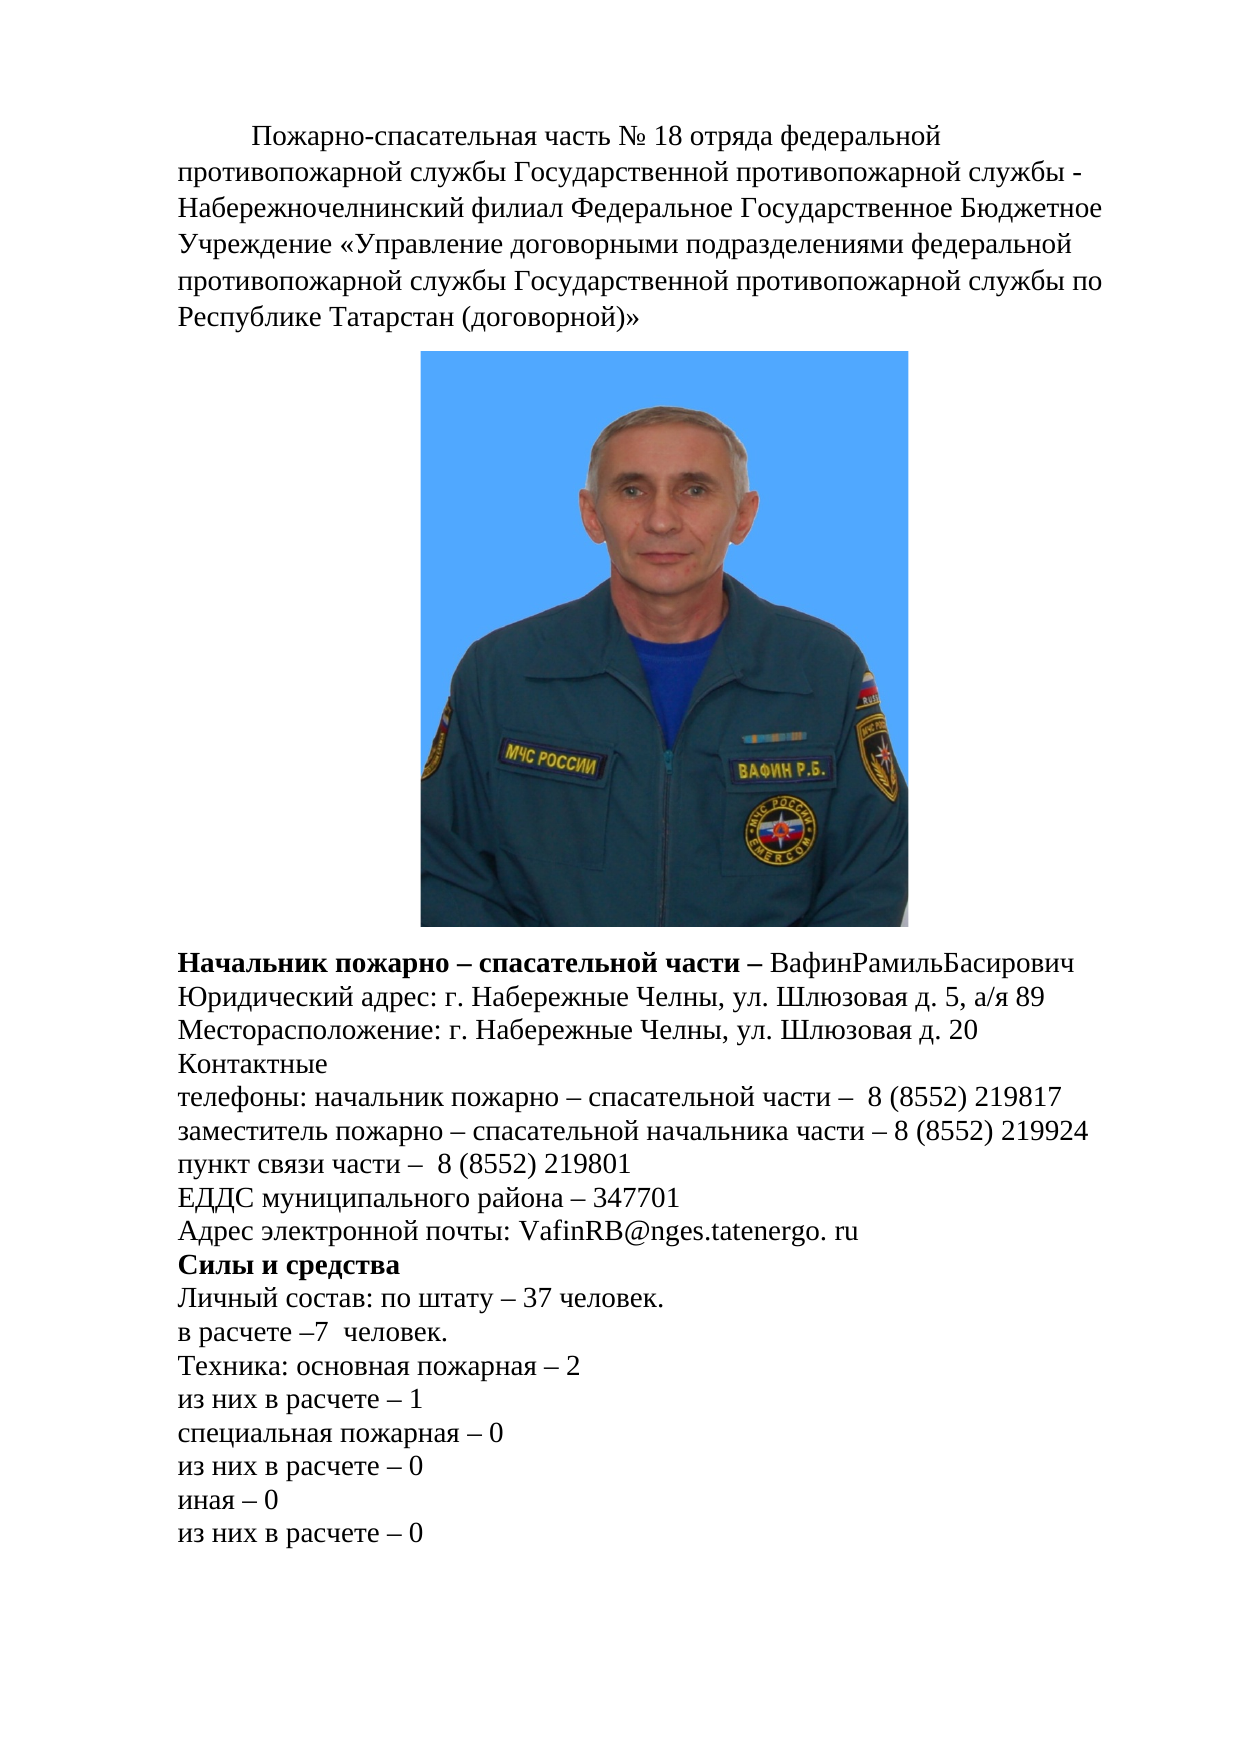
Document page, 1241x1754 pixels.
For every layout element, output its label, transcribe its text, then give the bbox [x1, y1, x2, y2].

text Личный состав: по штату – 37 человек. [177, 1281, 1152, 1314]
picture [420, 351, 909, 927]
text Начальник пожарно – спасательной части – ВафинРамильБасирович [177, 945, 1152, 979]
text иная – 0 [177, 1482, 1152, 1515]
text из них в расчете – 0 [177, 1515, 1152, 1549]
text Юридический адрес: г. Набережные Челны, ул. Шлюзовая д. 5, а/я 89 [177, 979, 1152, 1012]
text специальная пожарная – 0 [177, 1415, 1152, 1448]
text пункт связи части – 8 (8552) 219801 [177, 1146, 1152, 1180]
text Силы и средства [177, 1247, 1152, 1281]
text Контактные [177, 1046, 1152, 1079]
text в расчете –7 человек. [177, 1314, 1152, 1348]
text заместитель пожарно – спасательной начальника части – 8 (8552) 219924 [177, 1113, 1152, 1146]
text Адрес электронной почты: VafinRB@nges.tatenergo. ru [177, 1213, 1152, 1247]
text ЕДДС муниципального района – 347701 [177, 1180, 1152, 1213]
text Месторасположение: г. Набережные Челны, ул. Шлюзовая д. 20 [177, 1012, 1152, 1046]
text Пожарно-спасательная часть № 18 отряда федеральной противопожарной службы Государственной противопожарной службы - Набережночелнинский филиал Федеральное Государственное Бюджетное Учреждение «Управление договорными подразделениями федеральной противопожарной службы Государственной противопожарной службы по Республике Татарстан (договорной)» [177, 118, 1152, 332]
text из них в расчете – 1 [177, 1381, 1152, 1415]
text телефоны: начальник пожарно – спасательной части – 8 (8552) 219817 [177, 1079, 1152, 1113]
text Техника: основная пожарная – 2 [177, 1348, 1152, 1381]
text из них в расчете – 0 [177, 1448, 1152, 1482]
